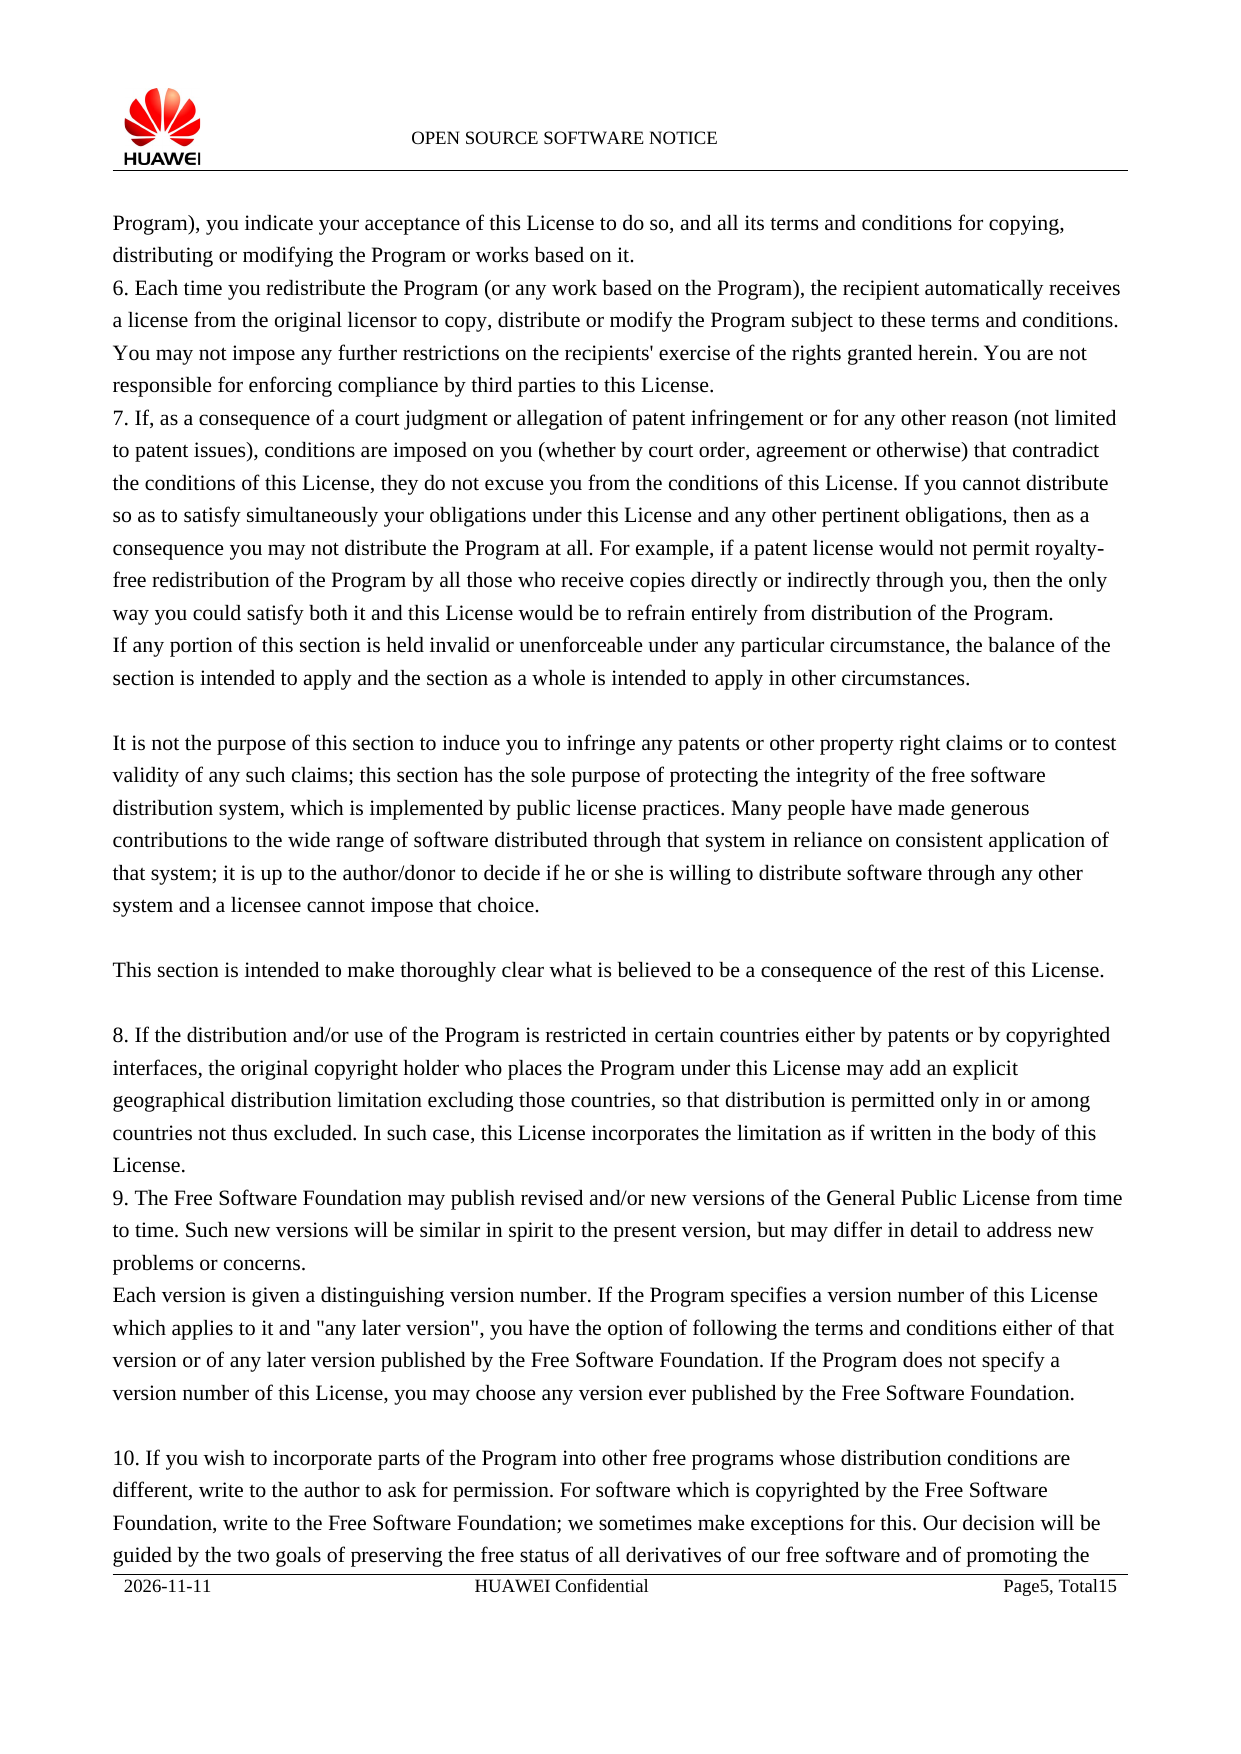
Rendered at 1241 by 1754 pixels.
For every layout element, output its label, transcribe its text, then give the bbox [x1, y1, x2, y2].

picture [124, 88, 201, 165]
